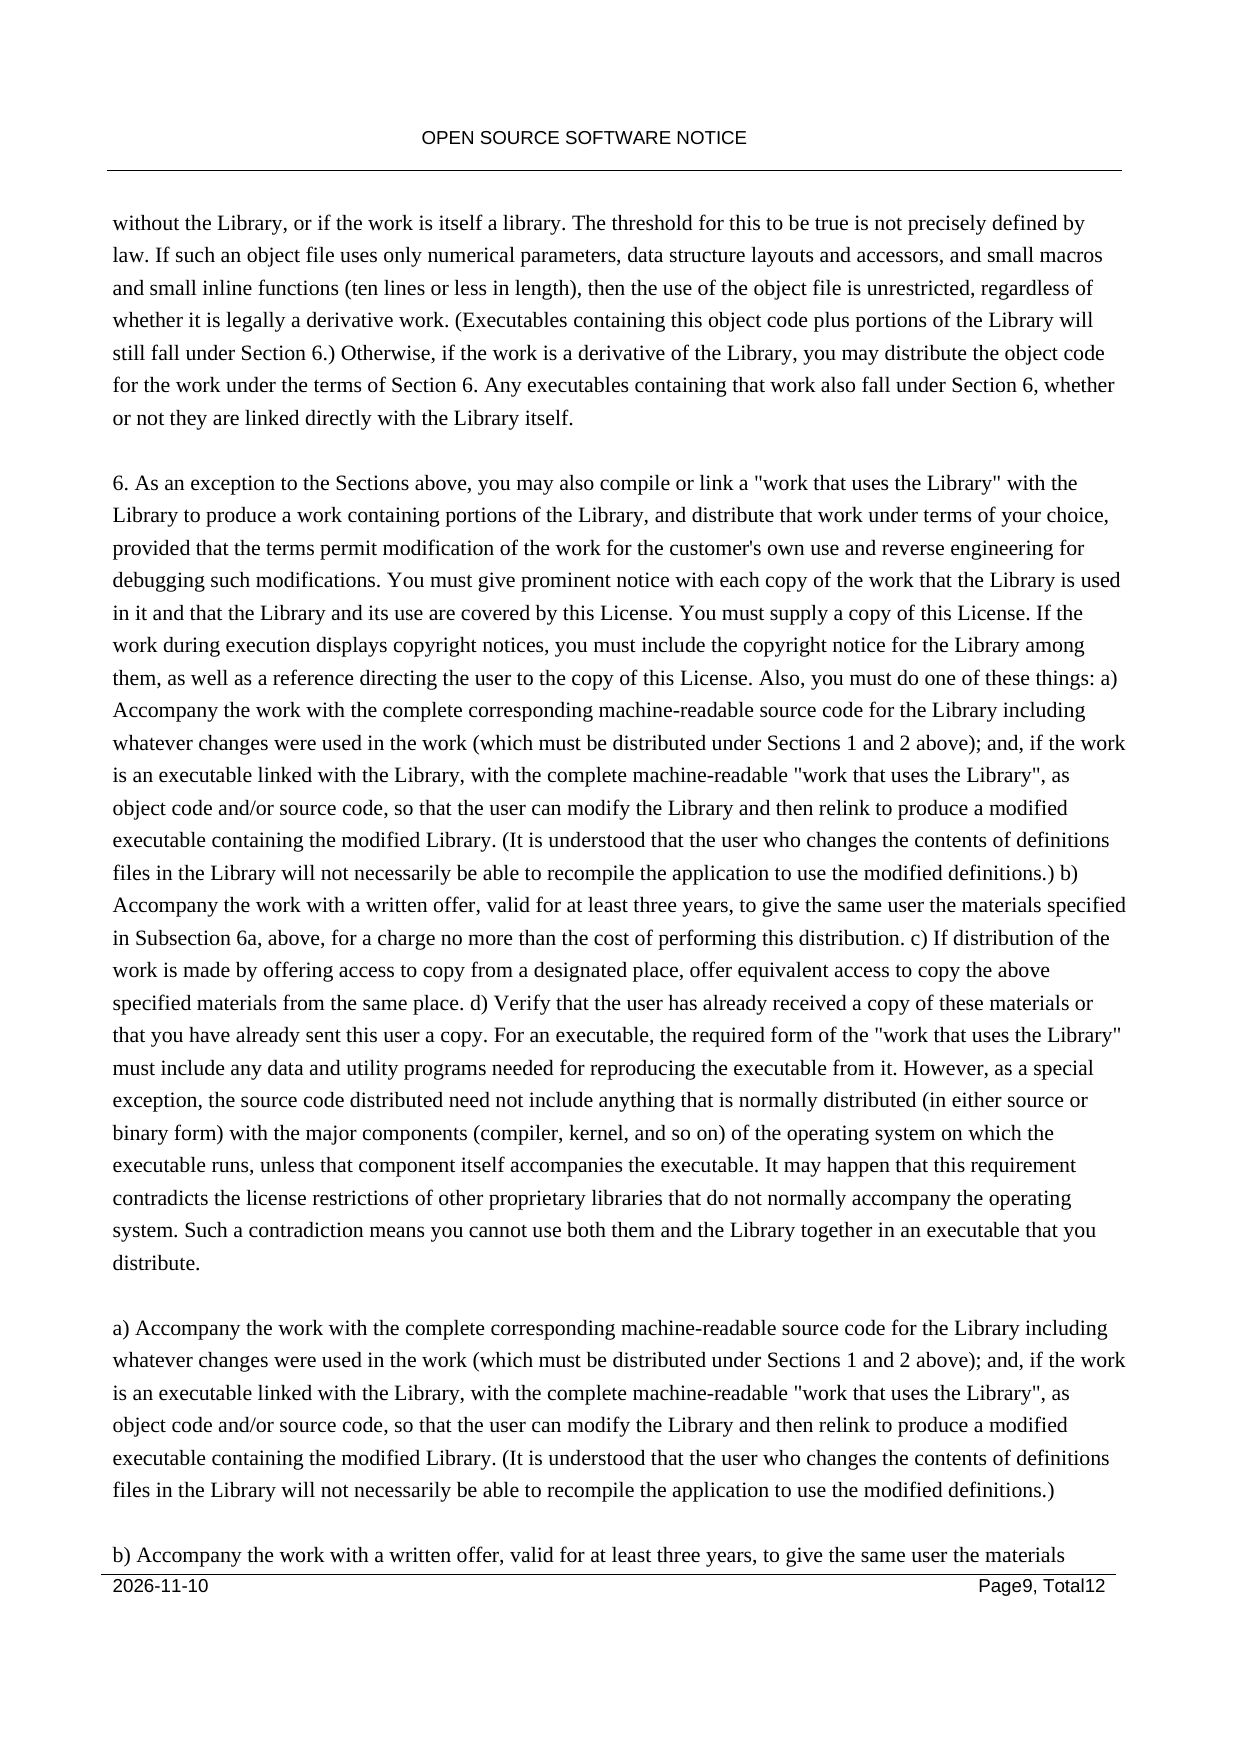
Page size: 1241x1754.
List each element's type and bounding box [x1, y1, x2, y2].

text [112, 206, 1128, 1571]
